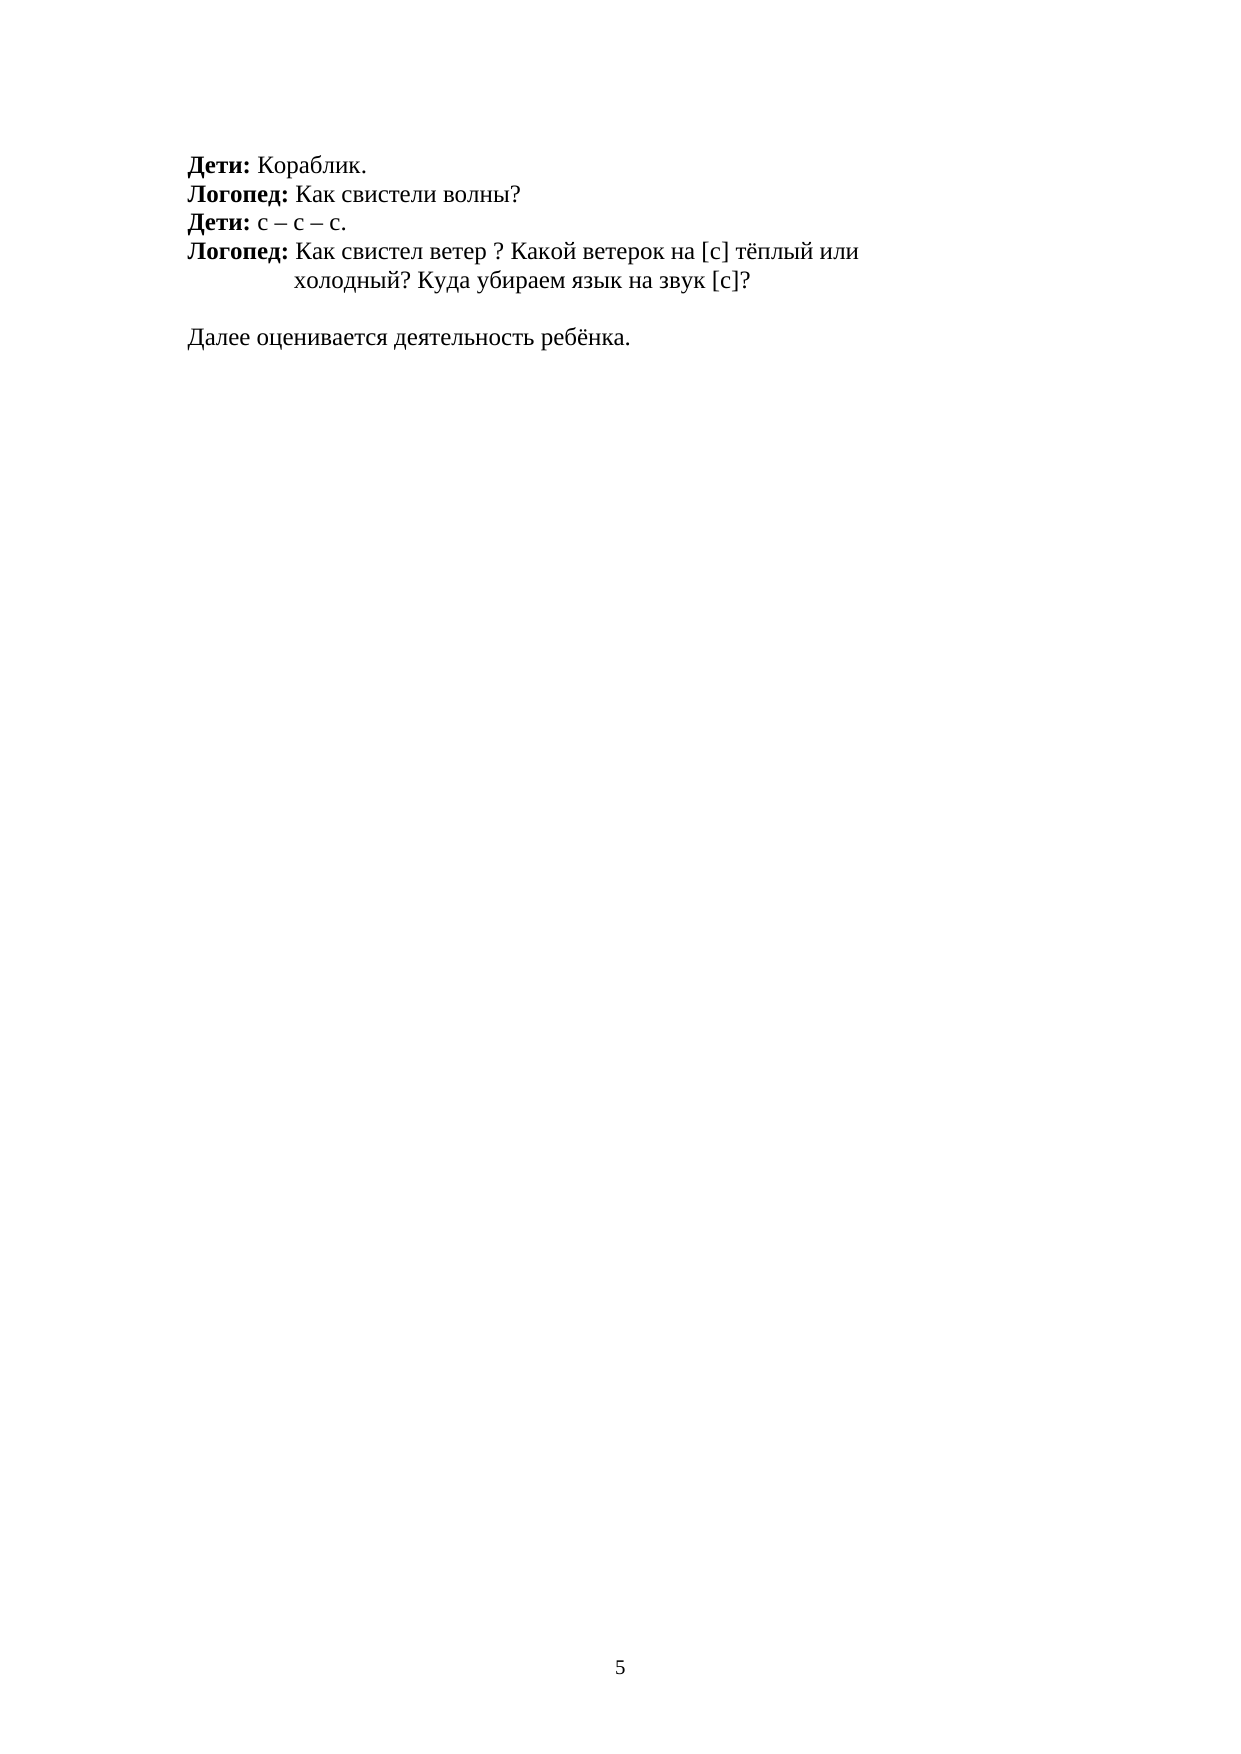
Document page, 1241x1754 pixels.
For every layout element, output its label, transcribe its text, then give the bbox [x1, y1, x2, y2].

text Далее оценивается деятельность ребёнка. [187, 322, 1053, 351]
text Дети: с – с – с. [187, 207, 1053, 236]
text холодный? Куда убираем язык на звук [с]? [187, 265, 1053, 294]
text Дети: Кораблик. [187, 150, 1053, 179]
text Логопед: Как свистели волны? [187, 179, 1053, 207]
text Логопед: Как свистел ветер ? Какой ветерок на [с] тёплый или [187, 236, 1053, 265]
